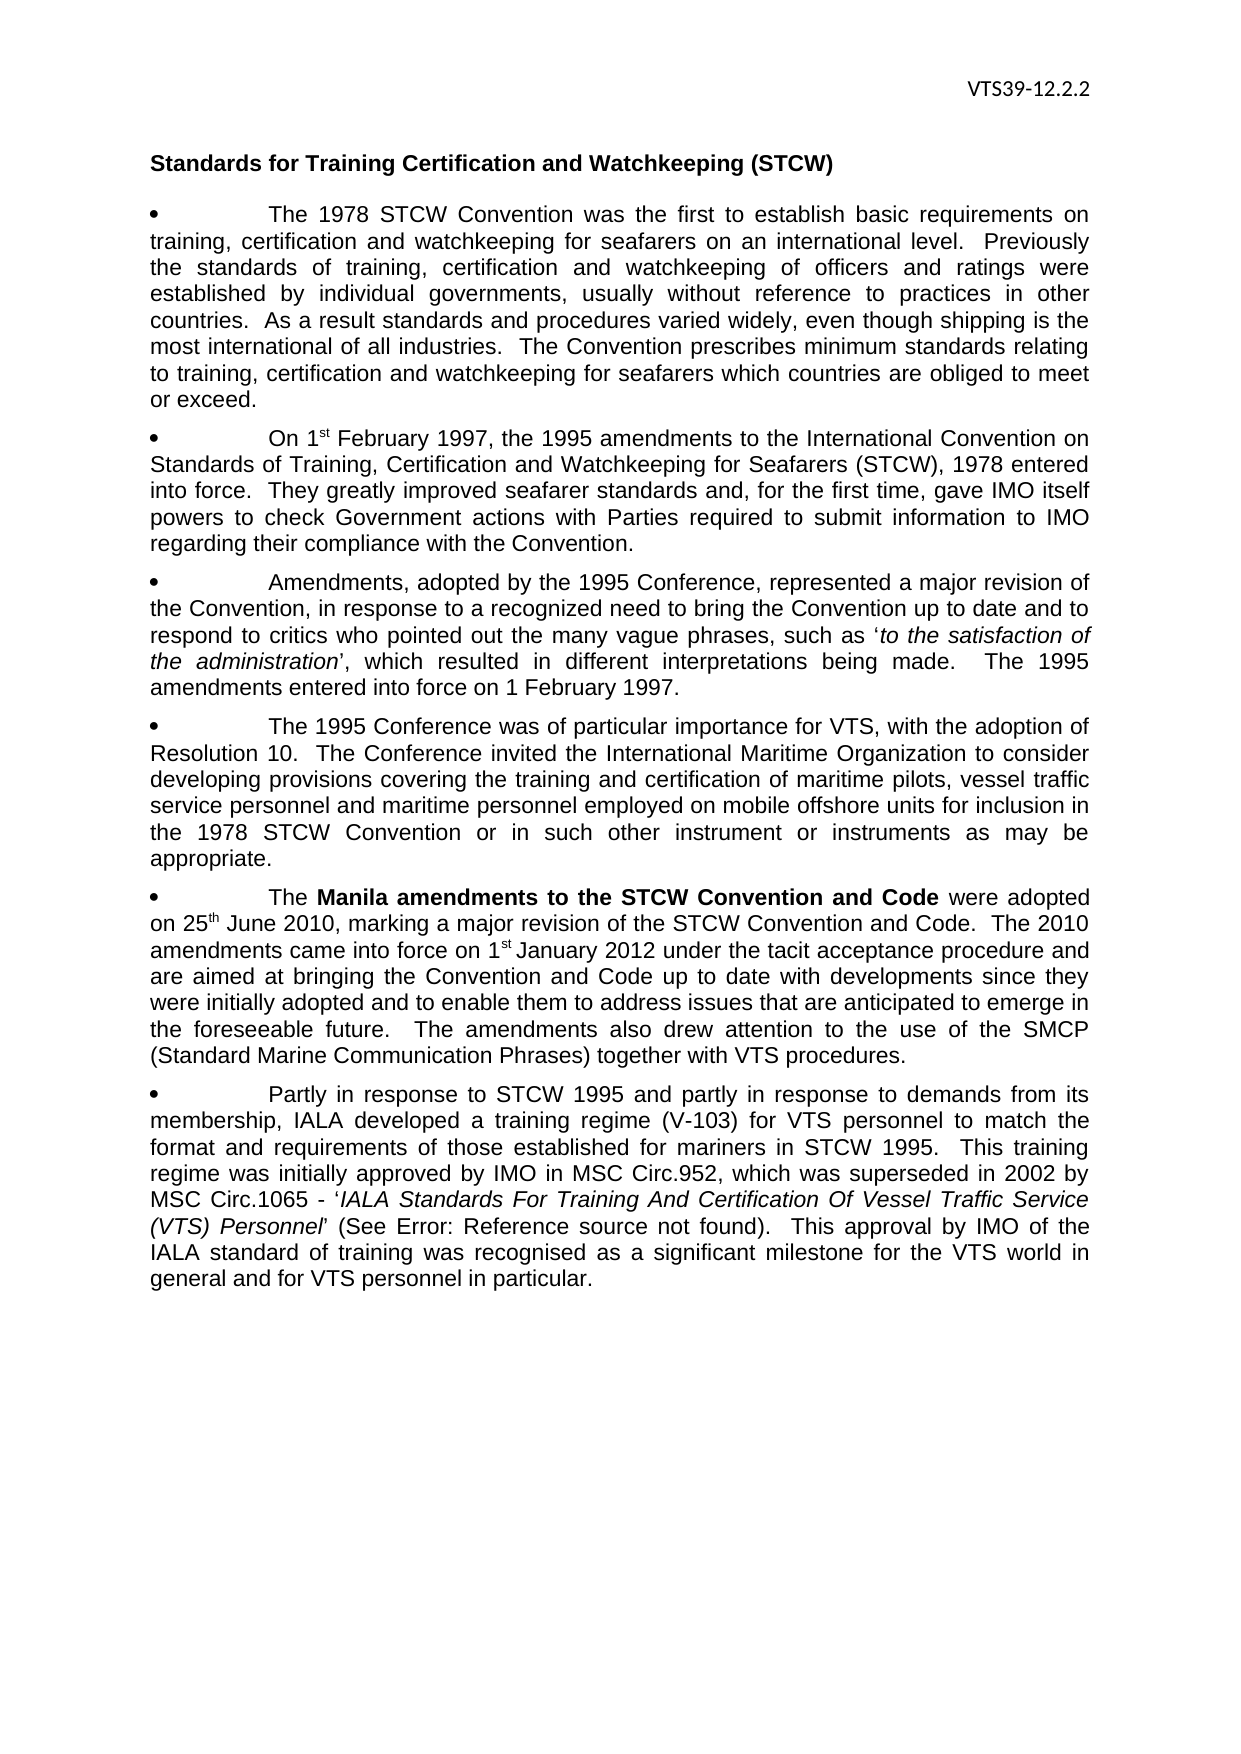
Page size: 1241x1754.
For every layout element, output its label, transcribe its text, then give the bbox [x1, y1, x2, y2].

list The 1995 Conference was of particular importance for VTS, with the adoption of Resolution 10. The Conference invited the International Maritime Organization to consider developing provisions covering the training and certification of maritime pilots, vessel traffic service personnel and maritime personnel employed on mobile offshore units for inclusion in the 1978 STCW Convention or in such other instrument or instruments as may be appropriate. [150, 713, 1090, 871]
list Amendments, adopted by the 1995 Conference, represented a major revision of the Convention, in response to a recognized need to bring the Convention up to date and to respond to critics who pointed out the many vague phrases, such as ‘to the satisfaction of the administration’, which resulted in different interpretations being made. The 1995 amendments entered into force on 1 February 1997. [150, 569, 1090, 701]
list Standards for Training Certification and Watchkeeping (STCW) [150, 150, 1090, 176]
list The Manila amendments to the STCW Convention and Code were adopted on 25th June 2010, marking a major revision of the STCW Convention and Code. The 2010 amendments came into force on 1st January 2012 under the tacit acceptance procedure and are aimed at bringing the Convention and Code up to date with developments since they were initially adopted and to enable them to address issues that are anticipated to emerge in the foreseeable future. The amendments also drew attention to the use of the SMCP (Standard Marine Communication Phrases) together with VTS procedures. [150, 884, 1090, 1068]
list The 1978 STCW Convention was the first to establish basic requirements on training, certification and watchkeeping for seafarers on an international level. Previously the standards of training, certification and watchkeeping of officers and ratings were established by individual governments, usually without reference to practices in other countries. As a result standards and procedures varied widely, even though shipping is the most international of all industries. The Convention prescribes minimum standards relating to training, certification and watchkeeping for seafarers which countries are obliged to meet or exceed. [150, 201, 1090, 412]
list On 1st February 1997, the 1995 amendments to the International Convention on Standards of Training, Certification and Watchkeeping for Seafarers (STCW), 1978 entered into force. They greatly improved seafarer standards and, for the first time, gave IMO itself powers to check Government actions with Parties required to submit information to IMO regarding their compliance with the Convention. [150, 425, 1090, 556]
